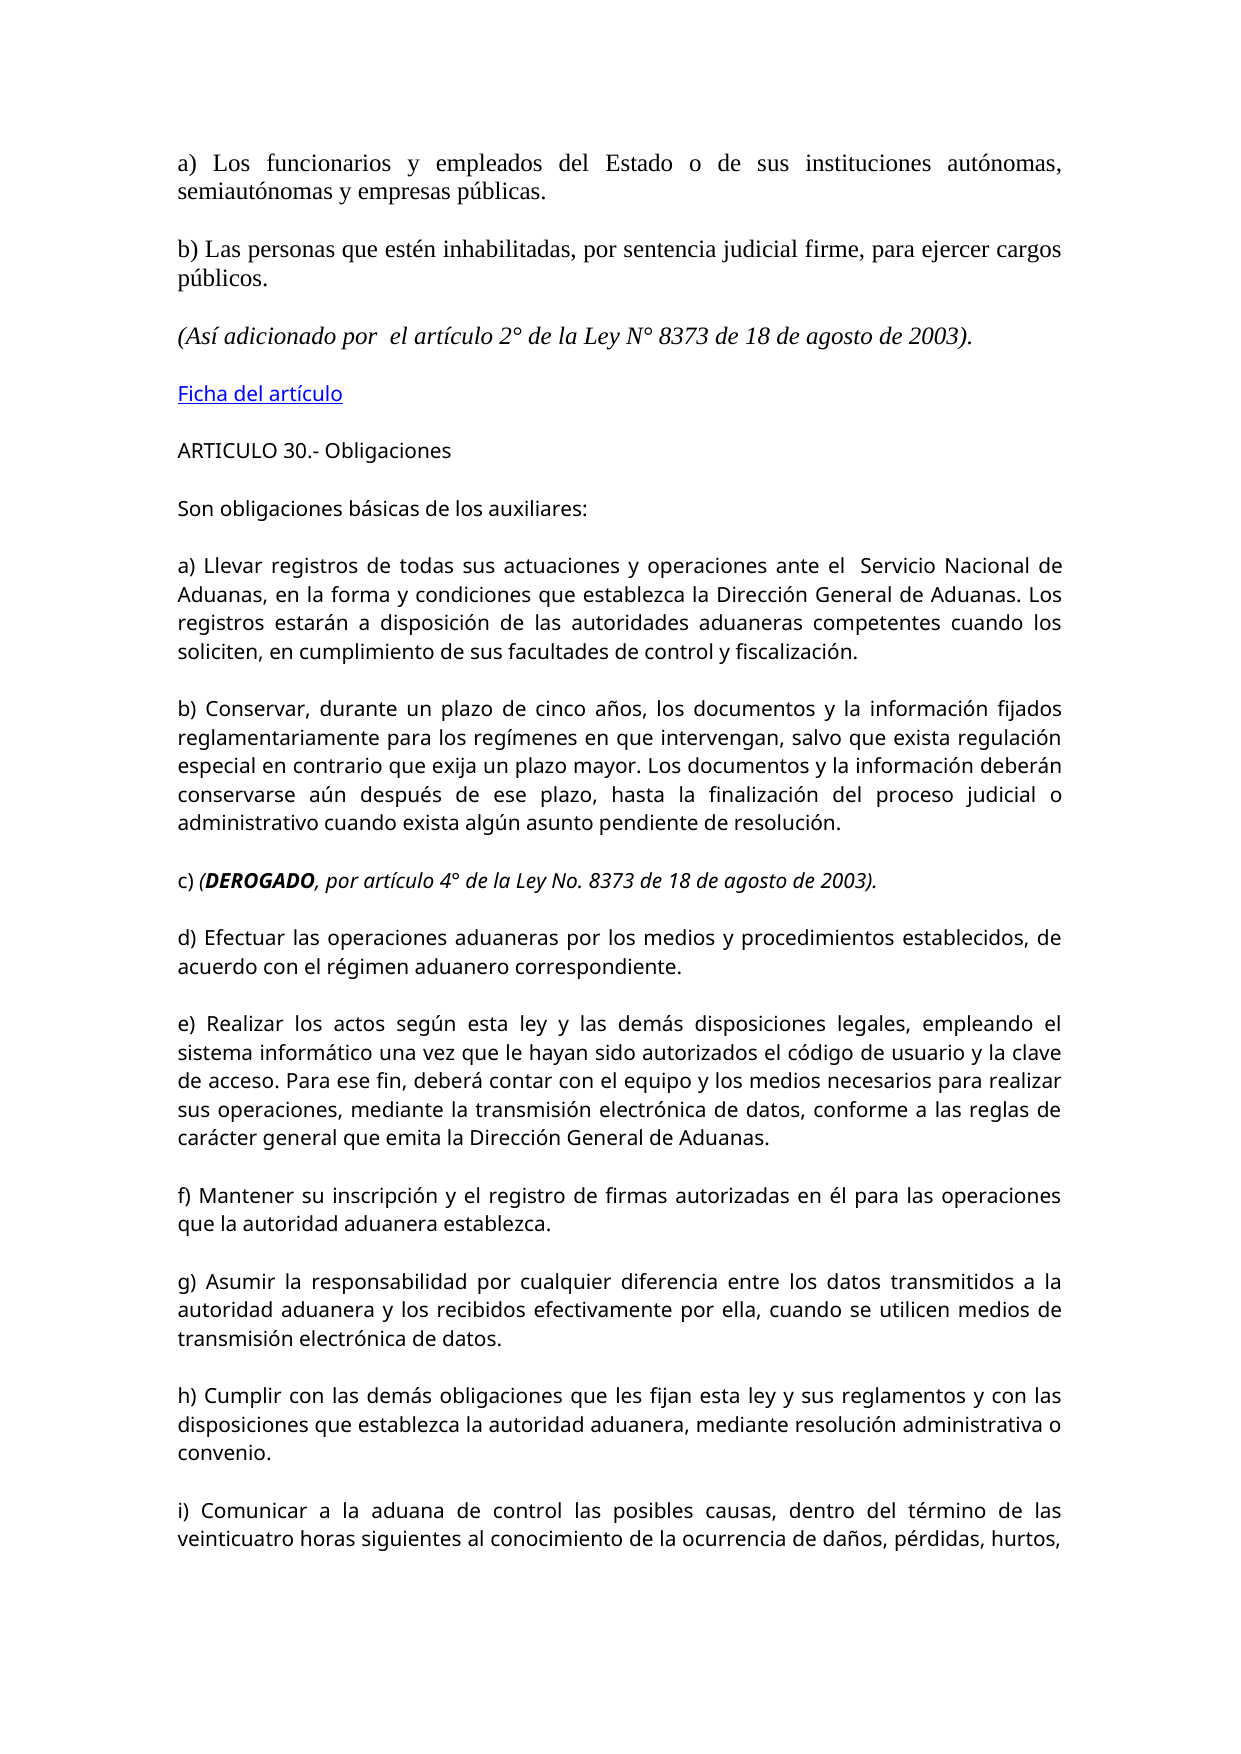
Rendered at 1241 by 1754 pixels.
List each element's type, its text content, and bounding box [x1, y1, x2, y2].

text g) Asumir la responsabilidad por cualquier diferencia entre los datos transmitidos a la autoridad aduanera y los recibidos efectivamente por ella, cuando se utilicen medios de transmisión electrónica de datos. [177, 1267, 1063, 1352]
text b) Conservar, durante un plazo de cinco años, los documentos y la información fijados reglamentariamente para los regímenes en que intervengan, salvo que exista regulación especial en contrario que exija un plazo mayor. Los documentos y la información deberán conservarse aún después de ese plazo, hasta la finalización del proceso judicial o administrativo cuando exista algún asunto pendiente de resolución. [177, 694, 1063, 837]
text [177, 1496, 1063, 1553]
text a) Los funcionarios y empleados del Estado o de sus instituciones autónomas, semiautónomas y empresas públicas. [177, 148, 1063, 205]
text h) Cumplir con las demás obligaciones que les fijan esta ley y sus reglamentos y con las disposiciones que establezca la autoridad aduanera, mediante resolución administrativa o convenio. [177, 1381, 1063, 1467]
text Son obligaciones básicas de los auxiliares: [177, 494, 1063, 522]
text f) Mantener su inscripción y el registro de firmas autorizadas en él para las operaciones que la autoridad aduanera establezca. [177, 1181, 1063, 1238]
text (Así adicionado por el artículo 2° de la Ley N° 8373 de 18 de agosto de 2003). [177, 321, 1063, 350]
text c) (DEROGADO, por artículo 4° de la Ley No. 8373 de 18 de agosto de 2003). [177, 866, 1063, 894]
text ARTICULO 30.- Obligaciones [177, 436, 1063, 465]
text Ficha del artículo [177, 379, 1063, 407]
text a) Llevar registros de todas sus actuaciones y operaciones ante el Servicio Nacional de Aduanas, en la forma y condiciones que establezca la Dirección General de Aduanas. Los registros estarán a disposición de las autoridades aduaneras competentes cuando los soliciten, en cumplimiento de sus facultades de control y fiscalización. [177, 552, 1063, 665]
text b) Las personas que estén inhabilitadas, por sentencia judicial firme, para ejercer cargos públicos. [177, 234, 1063, 292]
text e) Realizar los actos según esta ley y las demás disposiciones legales, empleando el sistema informático una vez que le hayan sido autorizados el código de usuario y la clave de acceso. Para ese fin, deberá contar con el equipo y los medios necesarios para realizar sus operaciones, mediante la transmisión electrónica de datos, conforme a las reglas de carácter general que emita la Dirección General de Aduanas. [177, 1009, 1063, 1152]
text d) Efectuar las operaciones aduaneras por los medios y procedimientos establecidos, de acuerdo con el régimen aduanero correspondiente. [177, 923, 1063, 980]
